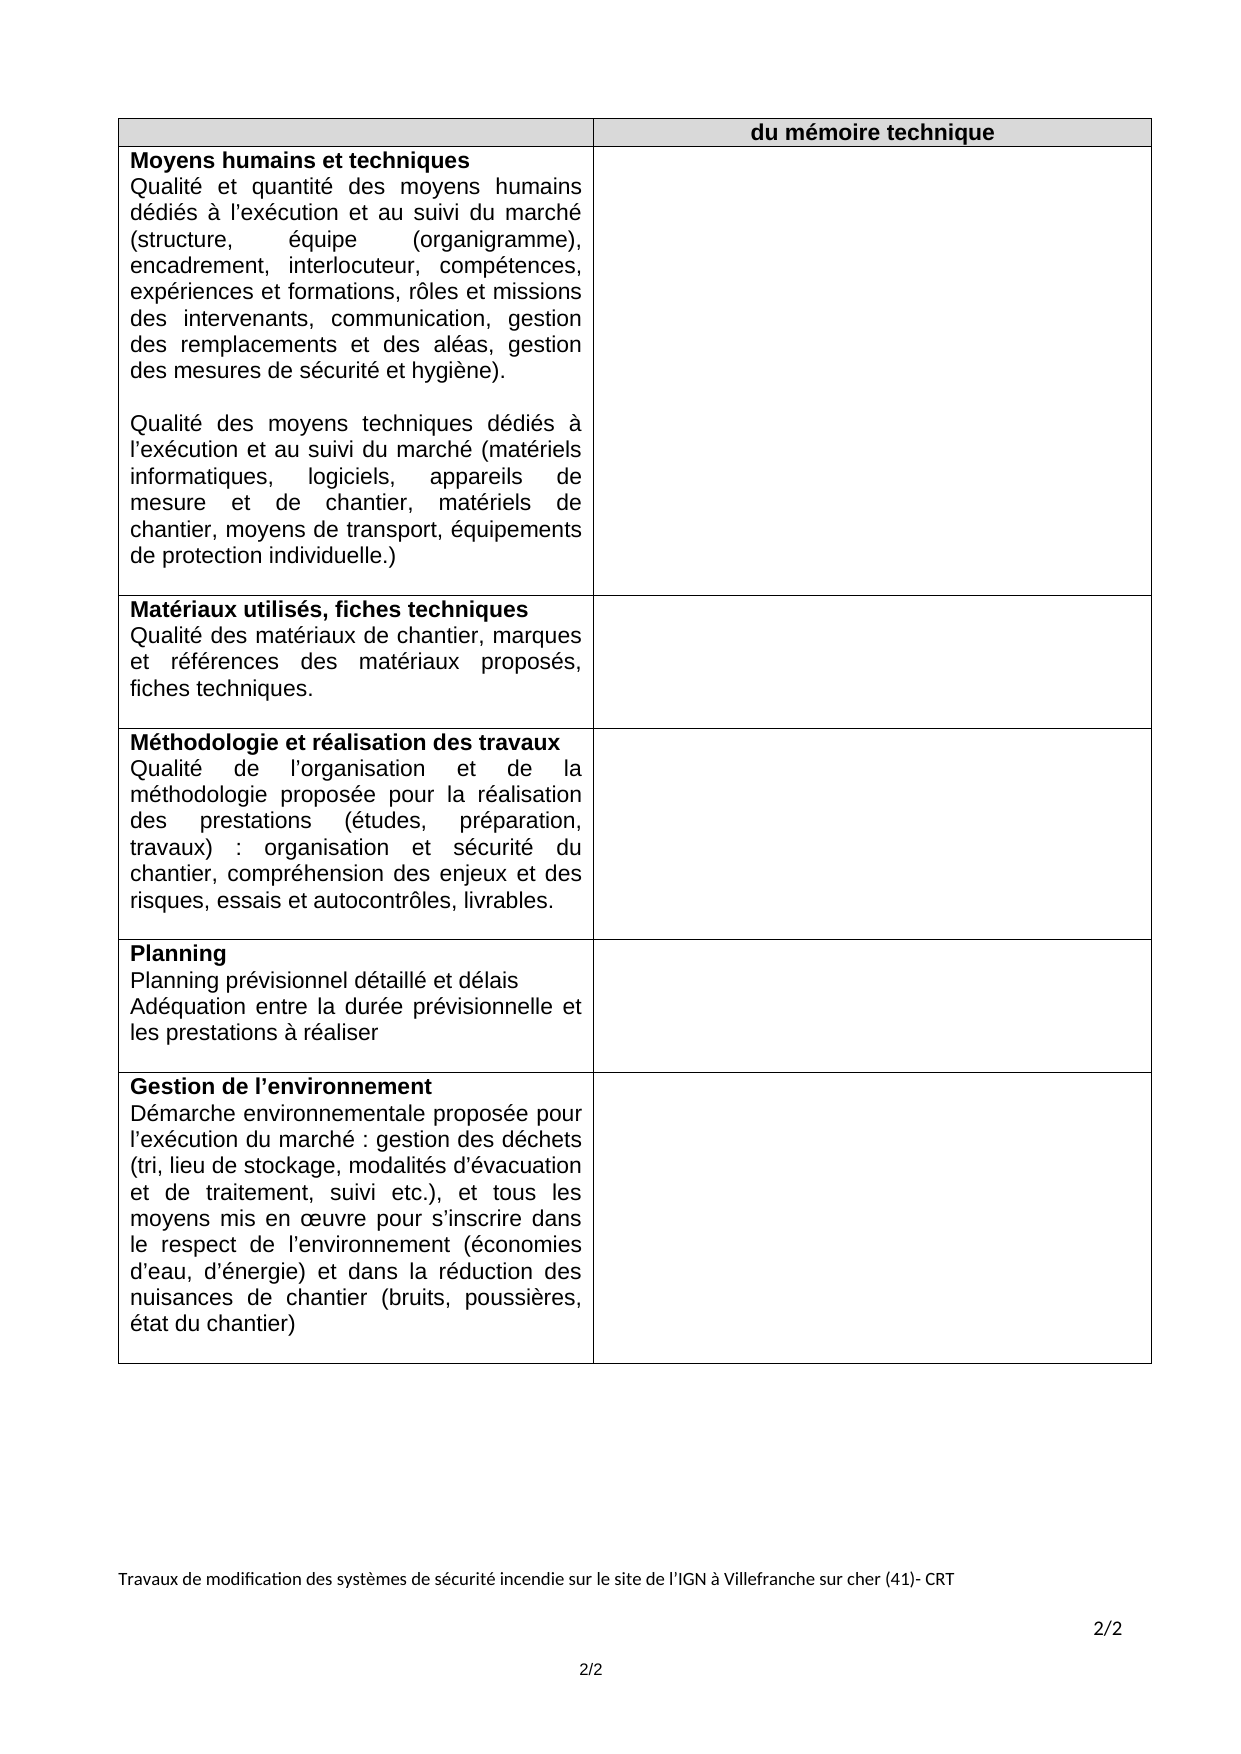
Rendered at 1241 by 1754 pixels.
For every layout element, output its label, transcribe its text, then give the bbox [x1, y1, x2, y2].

table_cell Méthodologie et réalisation des travaux Qualité de l’organisation et de la méthodologie proposée pour la réalisation des prestations (études, préparation, travaux) : organisation et sécurité du chantier, compréhension des enjeux et des risques, essais et autocontrôles, livrables. [119, 729, 593, 939]
table_cell Moyens humains et techniques Qualité et quantité des moyens humains dédiés à l’exécution et au suivi du marché (structure, équipe (organigramme), encadrement, interlocuteur, compétences, expériences et formations, rôles et missions des intervenants, communication, gestion des remplacements et des aléas, gestion des mesures de sécurité et hygiène). Qualité des moyens techniques dédiés à l’exécution et au suivi du marché (matériels informatiques, logiciels, appareils de mesure et de chantier, matériels de chantier, moyens de transport, équipements de protection individuelle.) [119, 147, 593, 594]
table_cell [594, 596, 1151, 727]
table_cell [594, 147, 1151, 594]
table_cell Matériaux utilisés, fiches techniques Qualité des matériaux de chantier, marques et références des matériaux proposés, fiches techniques. [119, 596, 593, 727]
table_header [594, 119, 1151, 146]
table_header Valeur technique [119, 119, 593, 146]
table_cell [594, 940, 1151, 1072]
table_cell [594, 1073, 1151, 1363]
table_cell Gestion de l’environnement Démarche environnementale proposée pour l’exécution du marché : gestion des déchets (tri, lieu de stockage, modalités d’évacuation et de traitement, suivi etc.), et tous les moyens mis en œuvre pour s’inscrire dans le respect de l’environnement (économies d’eau, d’énergie) et dans la réduction des nuisances de chantier (bruits, poussières, état du chantier) [119, 1073, 593, 1363]
table_cell Planning Planning prévisionnel détaillé et délais Adéquation entre la durée prévisionnelle et les prestations à réaliser [119, 940, 593, 1072]
table_cell [594, 729, 1151, 939]
